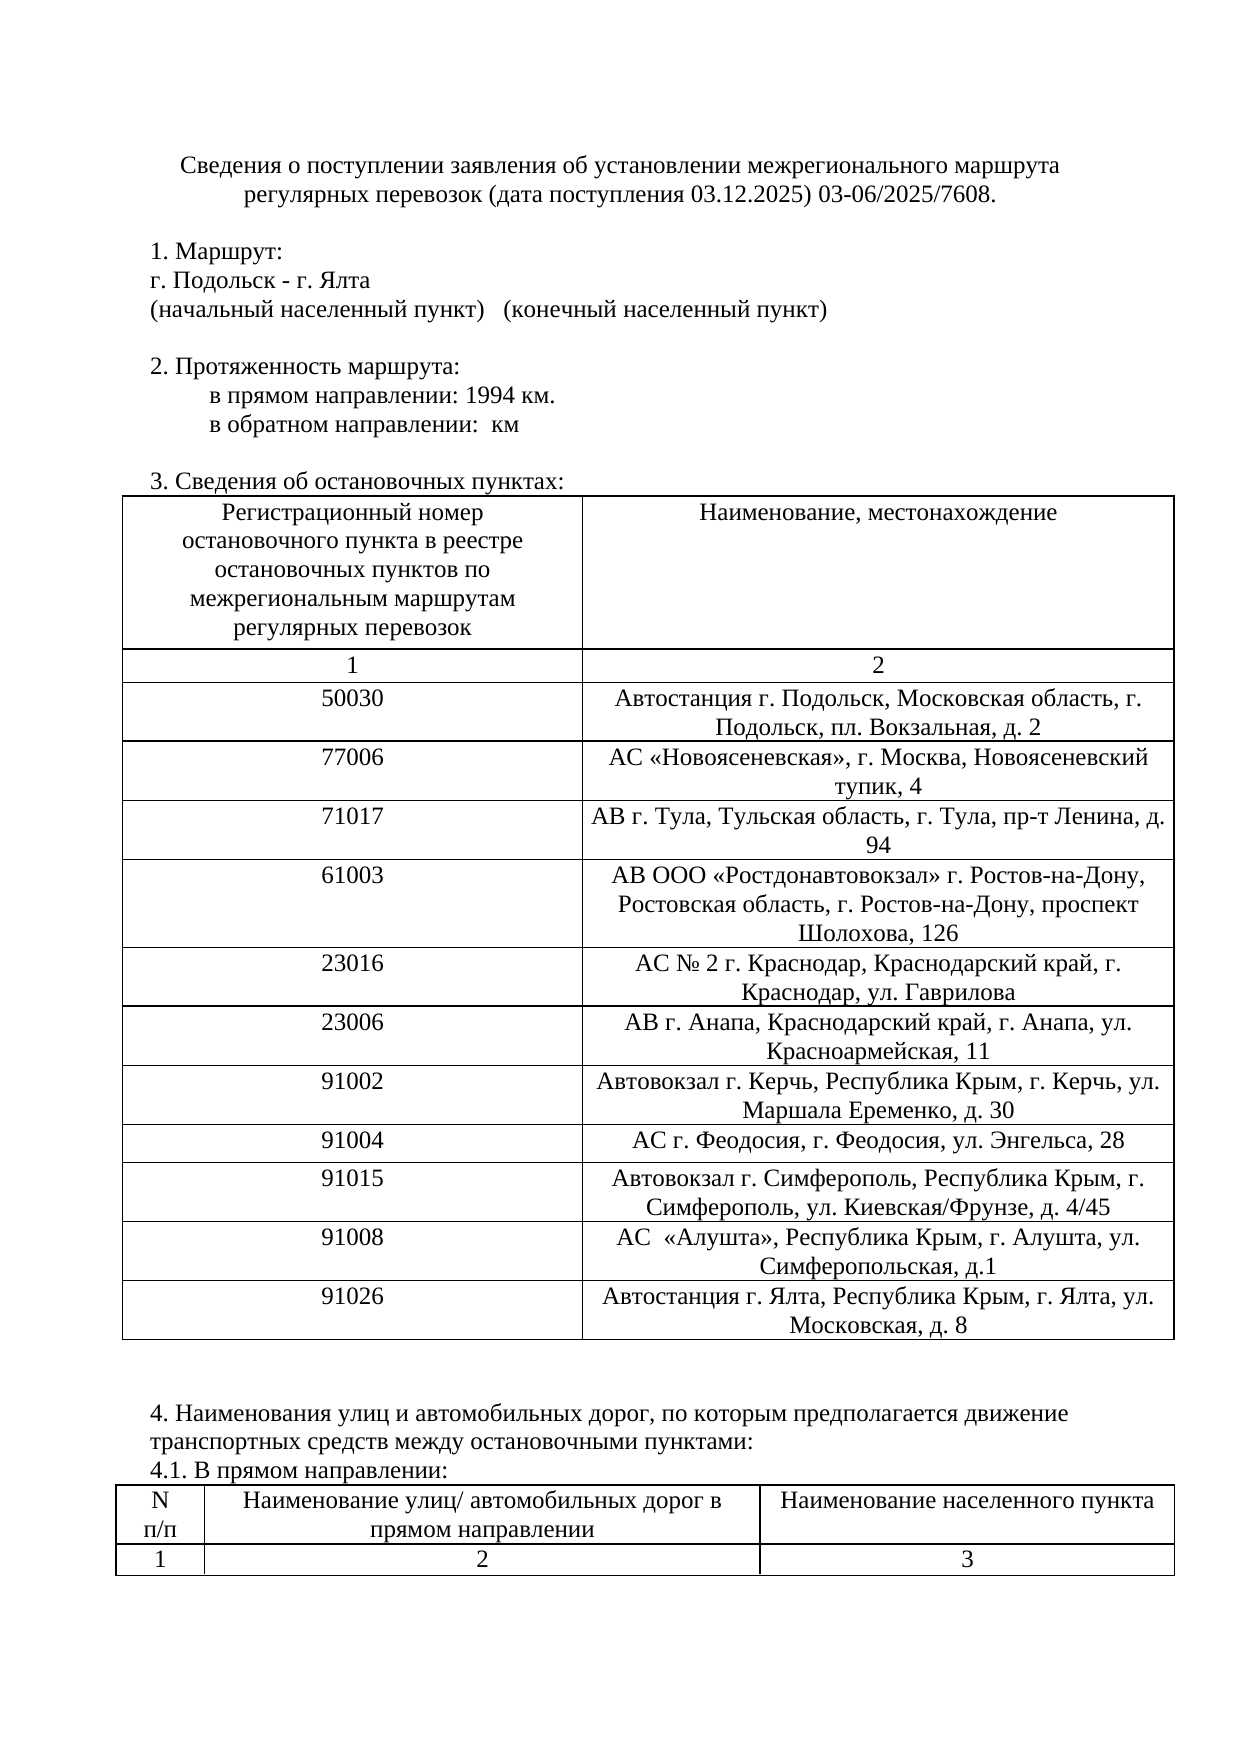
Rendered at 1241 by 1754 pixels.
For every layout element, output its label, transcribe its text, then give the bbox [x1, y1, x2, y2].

text в прямом направлении: 1994 км. [150, 380, 1090, 409]
table_cell АВ г. Анапа, Краснодарский край, г. Анапа, ул. Красноармейская, 11 [583, 1007, 1173, 1064]
table_cell 91015 [123, 1163, 582, 1221]
table_cell 23016 [123, 948, 582, 1005]
table_header Наименование населенного пункта [761, 1486, 1174, 1543]
table_cell 91002 [123, 1066, 582, 1123]
table_cell 91026 [123, 1281, 582, 1339]
text (начальный населенный пункт) (конечный населенный пункт) [150, 294, 1090, 322]
text 1. Маршрут: [150, 236, 1090, 265]
table_cell 2 [205, 1545, 759, 1574]
table_cell Автостанция г. Подольск, Московская область, г. Подольск, пл. Вокзальная, д. 2 [583, 683, 1173, 740]
text 4. Наименования улиц и автомобильных дорог, по которым предполагается движение транспортных средств между остановочными пунктами: [150, 1398, 1090, 1455]
table_cell 91008 [123, 1222, 582, 1279]
table_cell 23006 [123, 1007, 582, 1064]
table_cell Автостанция г. Ялта, Республика Крым, г. Ялта, ул. Московская, д. 8 [583, 1281, 1173, 1339]
table_cell Автовокзал г. Керчь, Республика Крым, г. Керчь, ул. Маршала Еременко, д. 30 [583, 1066, 1173, 1123]
table_cell АС № 2 г. Краснодар, Краснодарский край, г. Краснодар, ул. Гаврилова [583, 948, 1173, 1005]
table_cell 50030 [123, 683, 582, 740]
table_cell 71017 [123, 801, 582, 858]
table_header Наименование, местонахождение [583, 497, 1173, 648]
text г. Подольск - г. Ялта [150, 265, 1090, 294]
table_cell 61003 [123, 860, 582, 946]
table_cell АВ г. Тула, Тульская область, г. Тула, пр-т Ленина, д. 94 [583, 801, 1173, 858]
text 3. Сведения об остановочных пунктах: [150, 466, 1090, 495]
table_cell 1 [123, 650, 582, 681]
table_cell 77006 [123, 742, 582, 799]
table_header N п/п [117, 1486, 204, 1543]
table_cell АС «Алушта», Республика Крым, г. Алушта, ул. Симферопольская, д.1 [583, 1222, 1173, 1279]
text 4.1. В прямом направлении: [150, 1455, 1090, 1484]
table_cell 3 [761, 1545, 1174, 1574]
text 2. Протяженность маршрута: [150, 351, 1090, 380]
table_header Наименование улиц/ автомобильных дорог в прямом направлении [205, 1486, 759, 1543]
table_cell 1 [117, 1545, 204, 1574]
text Сведения о поступлении заявления об установлении межрегионального маршрута регулярных перевозок (дата поступления 03.12.2025) 03-06/2025/7608. [150, 150, 1090, 207]
table_cell 2 [583, 650, 1173, 681]
table_cell АС «Новоясеневская», г. Москва, Новоясеневский тупик, 4 [583, 742, 1173, 799]
table_cell Автовокзал г. Симферополь, Республика Крым, г. Симферополь, ул. Киевская/Фрунзе, д. 4/45 [583, 1163, 1173, 1221]
table_header Регистрационный номер остановочного пункта в реестре остановочных пунктов по межрегиональным маршрутам регулярных перевозок [123, 497, 582, 648]
table_cell 91004 [123, 1125, 582, 1161]
table_cell АВ ООО «Ростдонавтовокзал» г. Ростов-на-Дону, Ростовская область, г. Ростов-на-Дону, проспект Шолохова, 126 [583, 860, 1173, 946]
table_cell АС г. Феодосия, г. Феодосия, ул. Энгельса, 28 [583, 1125, 1173, 1161]
text в обратном направлении: км [150, 409, 1090, 437]
